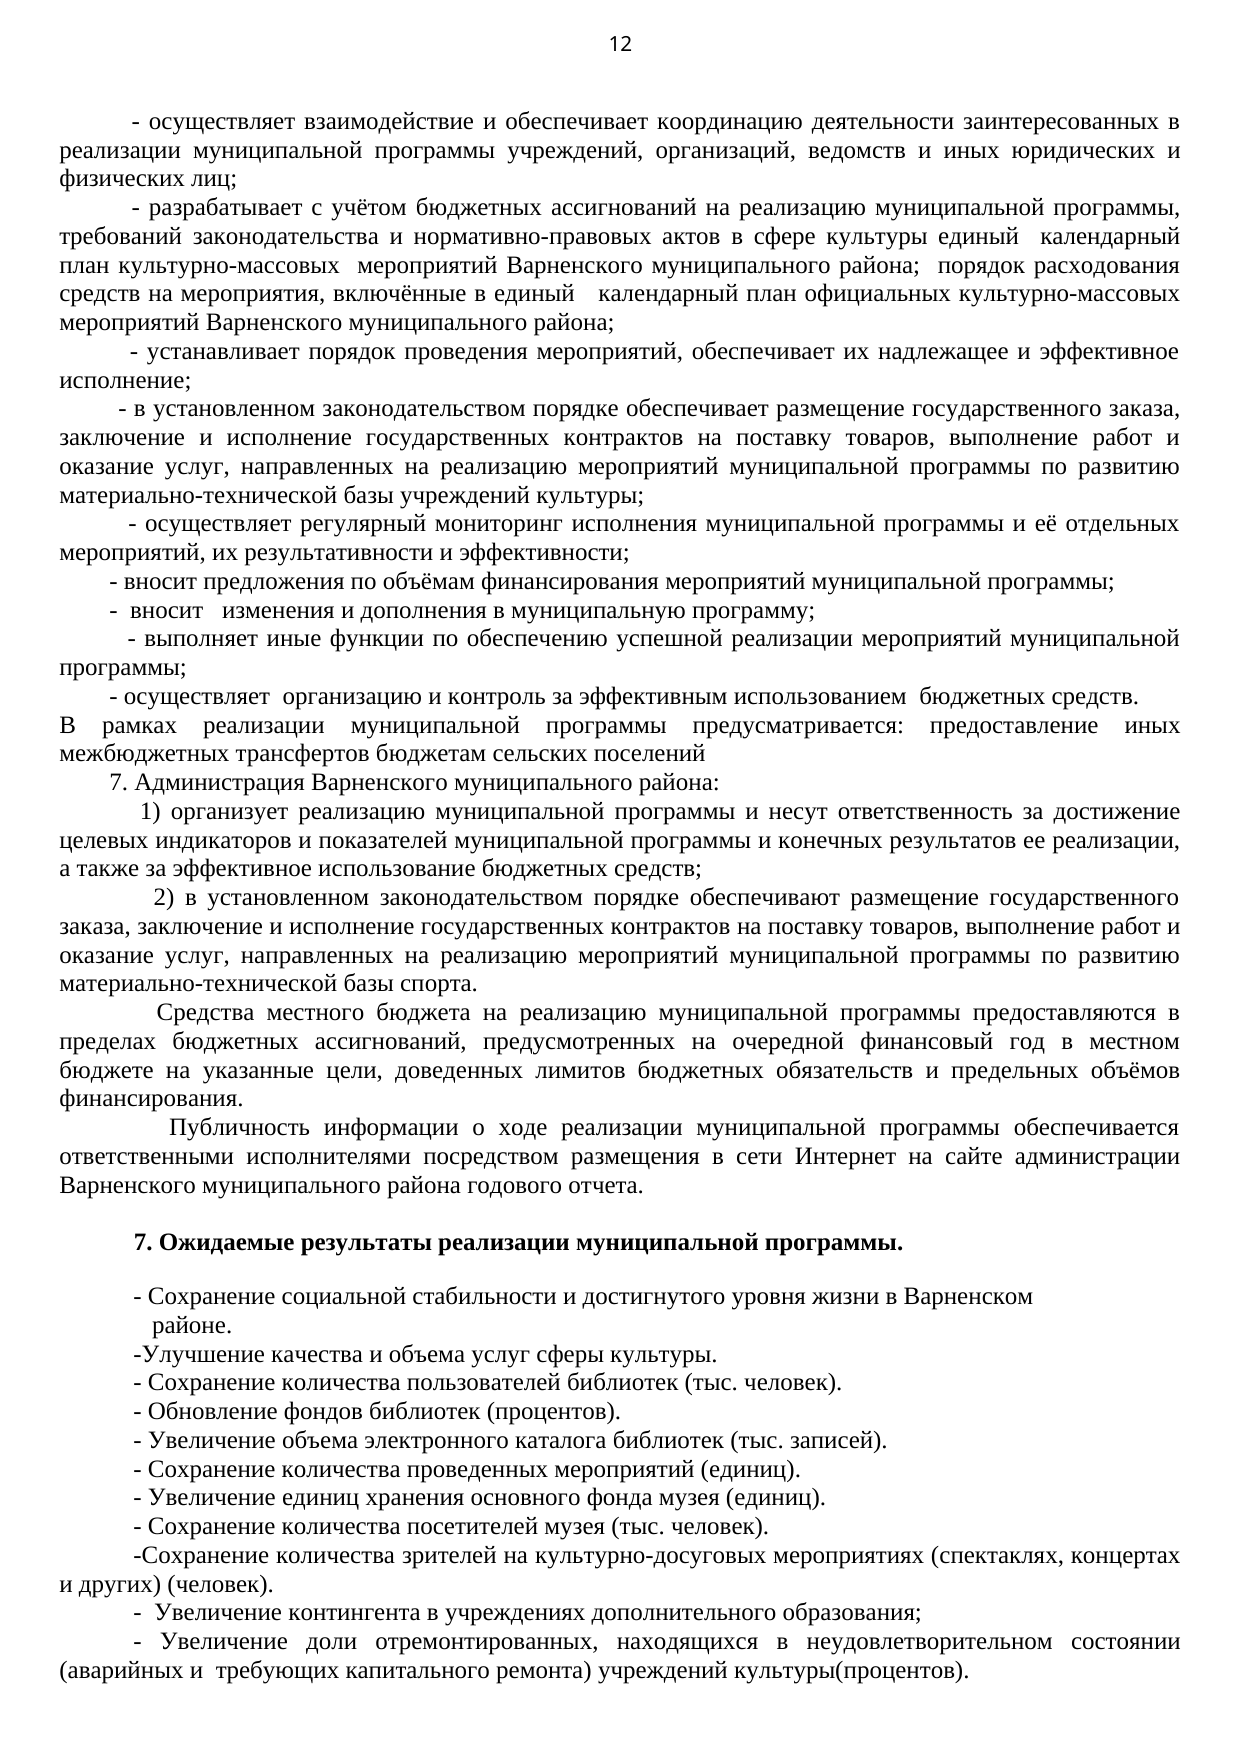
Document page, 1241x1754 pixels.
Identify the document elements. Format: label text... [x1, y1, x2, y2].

text - Сохранение социальной стабильности и достигнутого уровня жизни в Варненском [59, 1281, 1181, 1310]
text - Сохранение количества пользователей библиотек (тыс. человек). [59, 1367, 1181, 1396]
text - Обновление фондов библиотек (процентов). [59, 1396, 1181, 1425]
text - Сохранение количества посетителей музея (тыс. человек). [59, 1511, 1181, 1540]
text -Улучшение качества и объема услуг сферы культуры. [59, 1339, 1181, 1367]
text - осуществляет организацию и контроль за эффективным использованием бюджетных средств. [59, 681, 1181, 710]
text В рамках реализации муниципальной программы предусматривается: предоставление иных межбюджетных трансфертов бюджетам сельских поселений [59, 710, 1181, 767]
text - Увеличение доли отремонтированных, находящихся в неудовлетворительном состоянии (аварийных и требующих капитального ремонта) учреждений культуры(процентов). [59, 1626, 1181, 1684]
text - Сохранение количества проведенных мероприятий (единиц). [59, 1454, 1181, 1482]
text - вносит изменения и дополнения в муниципальную программу; [59, 595, 1181, 623]
text - осуществляет регулярный мониторинг исполнения муниципальной программы и её отдельных мероприятий, их результативности и эффективности; [59, 508, 1181, 566]
text - устанавливает порядок проведения мероприятий, обеспечивает их надлежащее и эффективное исполнение; [59, 336, 1181, 393]
text -Сохранение количества зрителей на культурно-досуговых мероприятиях (спектаклях, концертах и других) (человек). [59, 1540, 1181, 1597]
text - в установленном законодательством порядке обеспечивает размещение государственного заказа, заключение и исполнение государственных контрактов на поставку товаров, выполнение работ и оказание услуг, направленных на реализацию мероприятий муниципальной программы по развитию материально-технической базы учреждений культуры; [59, 393, 1181, 508]
text 2) в установленном законодательством порядке обеспечивают размещение государственного заказа, заключение и исполнение государственных контрактов на поставку товаров, выполнение работ и оказание услуг, направленных на реализацию мероприятий муниципальной программы по развитию материально-технической базы спорта. [59, 882, 1181, 997]
text - осуществляет взаимодействие и обеспечивает координацию деятельности заинтересованных в реализации муниципальной программы учреждений, организаций, ведомств и иных юридических и физических лиц; [59, 106, 1181, 192]
text 7. Администрация Варненского муниципального района: [59, 767, 1181, 796]
text - вносит предложения по объёмам финансирования мероприятий муниципальной программы; [59, 566, 1181, 595]
text - выполняет иные функции по обеспечению успешной реализации мероприятий муниципальной программы; [59, 623, 1181, 681]
text Средства местного бюджета на реализацию муниципальной программы предоставляются в пределах бюджетных ассигнований, предусмотренных на очередной финансовый год в местном бюджете на указанные цели, доведенных лимитов бюджетных обязательств и предельных объёмов финансирования. [59, 997, 1181, 1112]
text Публичность информации о ходе реализации муниципальной программы обеспечивается ответственными исполнителями посредством размещения в сети Интернет на сайте администрации Варненского муниципального района годового отчета. [59, 1112, 1181, 1198]
text 7. Ожидаемые результаты реализации муниципальной программы. [133, 1227, 1181, 1256]
text - Увеличение контингента в учреждениях дополнительного образования; [59, 1597, 1181, 1626]
text - Увеличение единиц хранения основного фонда музея (единиц). [59, 1482, 1181, 1511]
text районе. [59, 1310, 1181, 1339]
text - разрабатывает с учётом бюджетных ассигнований на реализацию муниципальной программы, требований законодательства и нормативно-правовых актов в сфере культуры единый календарный план культурно-массовых мероприятий Варненского муниципального района; порядок расходования средств на мероприятия, включённые в единый календарный план официальных культурно-массовых мероприятий Варненского муниципального района; [59, 192, 1181, 336]
text 1) организует реализацию муниципальной программы и несут ответственность за достижение целевых индикаторов и показателей муниципальной программы и конечных результатов ее реализации, а также за эффективное использование бюджетных средств; [59, 796, 1181, 882]
text - Увеличение объема электронного каталога библиотек (тыс. записей). [59, 1425, 1181, 1454]
